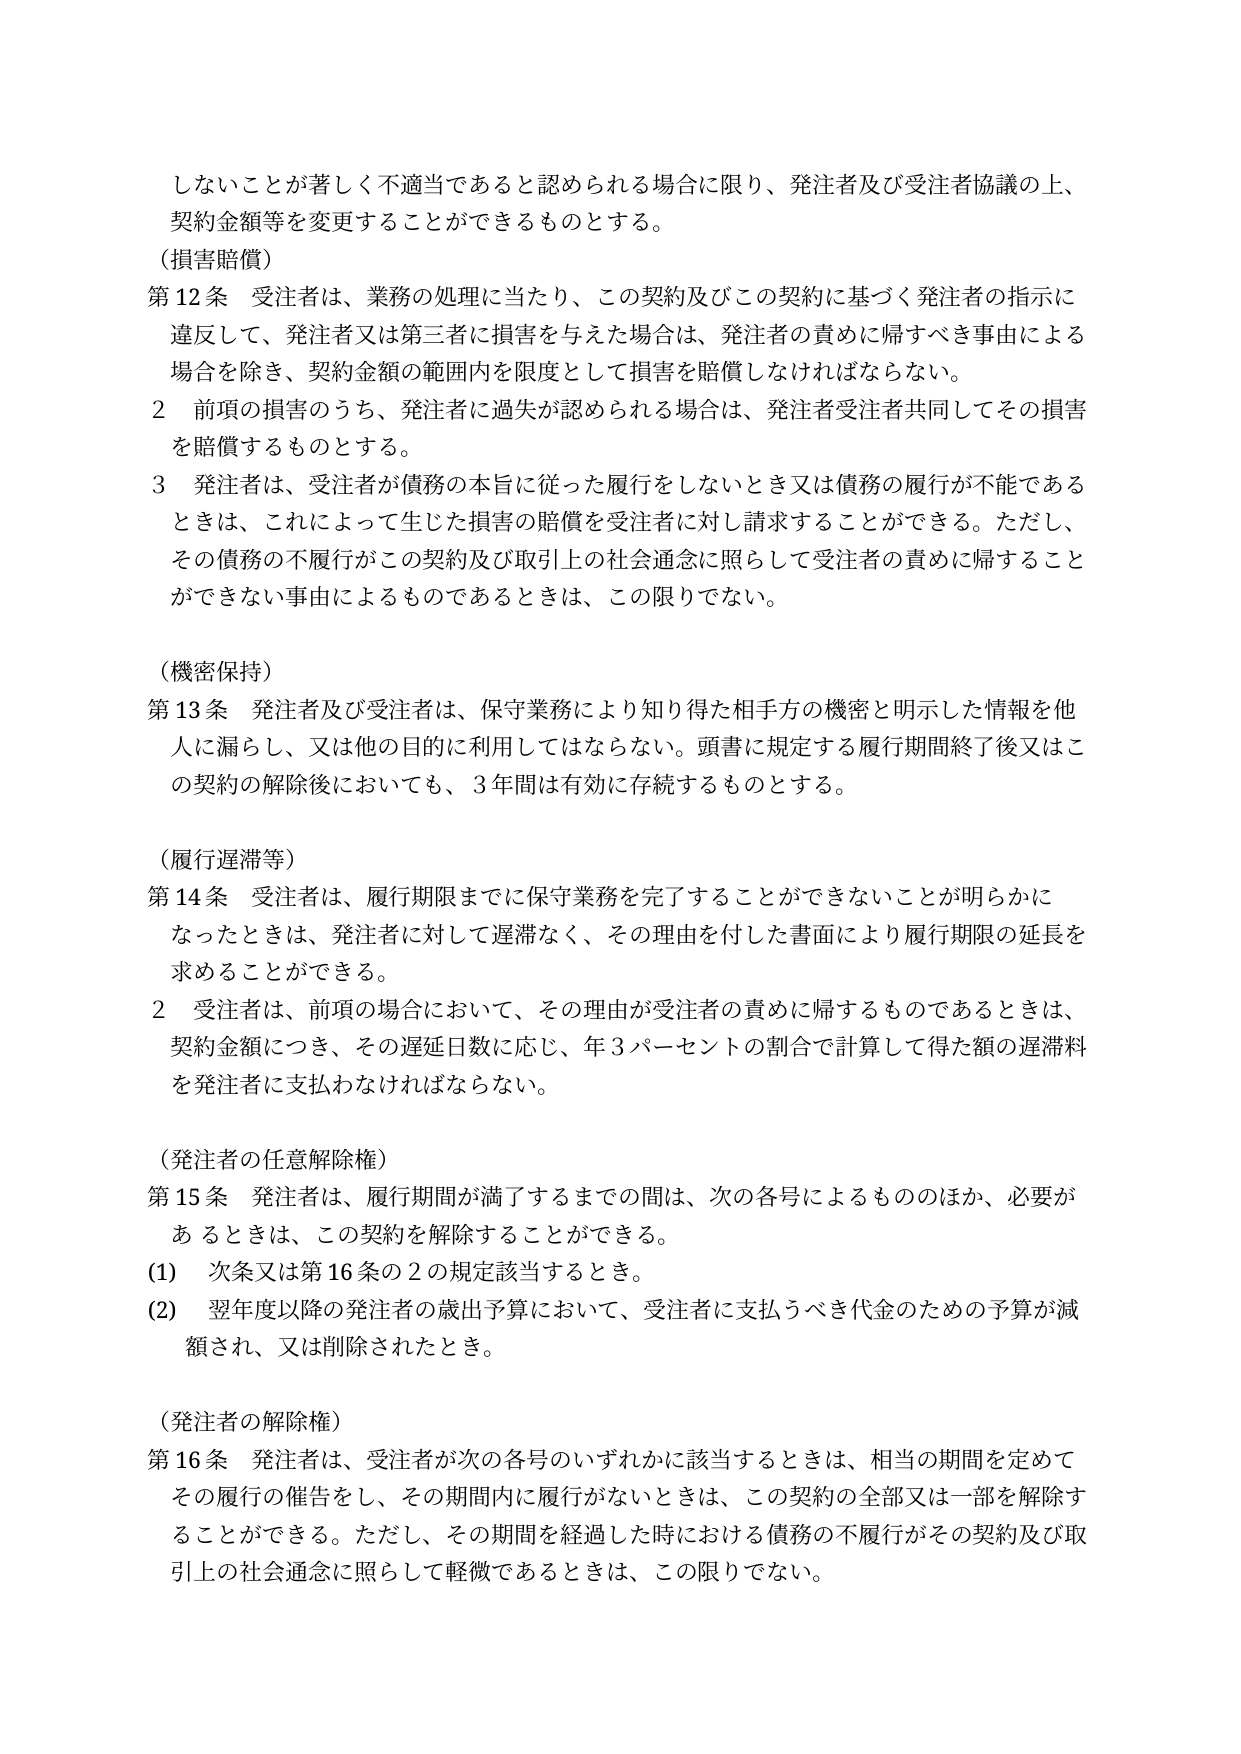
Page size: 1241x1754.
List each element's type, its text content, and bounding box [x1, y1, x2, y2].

text （発注者の任意解除権） [148, 1139, 1092, 1177]
text 第13条 発注者及び受注者は、保守業務により知り得た相手方の機密と明示した情報を他人に漏らし、又は他の目的に利用してはならない。頭書に規定する履行期間終了後又はこの契約の解除後においても、３年間は有効に存続するものとする。 [148, 689, 1092, 802]
text 第14条 受注者は、履行期限までに保守業務を完了することができないことが明らかになったときは、発注者に対して遅滞なく、その理由を付した書面により履行期限の延長を求めることができる。 [148, 877, 1092, 989]
text （発注者の解除権） [148, 1402, 1092, 1439]
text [148, 164, 1092, 239]
text ３ 発注者は、受注者が債務の本旨に従った履行をしないとき又は債務の履行が不能であるときは、これによって生じた損害の賠償を受注者に対し請求することができる。ただし、その債務の不履行がこの契約及び取引上の社会通念に照らして受注者の責めに帰することができない事由によるものであるときは、この限りでない。 [148, 464, 1092, 614]
text （機密保持） [148, 652, 1092, 689]
text ２ 受注者は、前項の場合において、その理由が受注者の責めに帰するものであるときは、契約金額につき、その遅延日数に応じ、年３パーセントの割合で計算して得た額の遅滞料を発注者に支払わなければならない。 [148, 989, 1092, 1102]
text ２ 前項の損害のうち、発注者に過失が認められる場合は、発注者受注者共同してその損害を賠償するものとする。 [148, 389, 1092, 464]
text 第16条 発注者は、受注者が次の各号のいずれかに該当するときは、相当の期間を定めてその履行の催告をし、その期間内に履行がないときは、この契約の全部又は一部を解除することができる。ただし、その期間を経過した時における債務の不履行がその契約及び取引上の社会通念に照らして軽微であるときは、この限りでない。 [148, 1439, 1092, 1589]
list 次条又は第16条の２の規定該当するとき。 [148, 1252, 1092, 1289]
text （損害賠償） [148, 239, 1092, 277]
list 翌年度以降の発注者の歳出予算において、受注者に支払うべき代金のための予算が減額され、又は削除されたとき。 [148, 1289, 1092, 1364]
text 第12条 受注者は、業務の処理に当たり、この契約及びこの契約に基づく発注者の指示に違反して、発注者又は第三者に損害を与えた場合は、発注者の責めに帰すべき事由による場合を除き、契約金額の範囲内を限度として損害を賠償しなければならない。 [148, 277, 1092, 389]
text 第15条 発注者は、履行期間が満了するまでの間は、次の各号によるもののほか、必要があ るときは、この契約を解除することができる。 [148, 1177, 1092, 1252]
text （履行遅滞等） [148, 839, 1092, 877]
